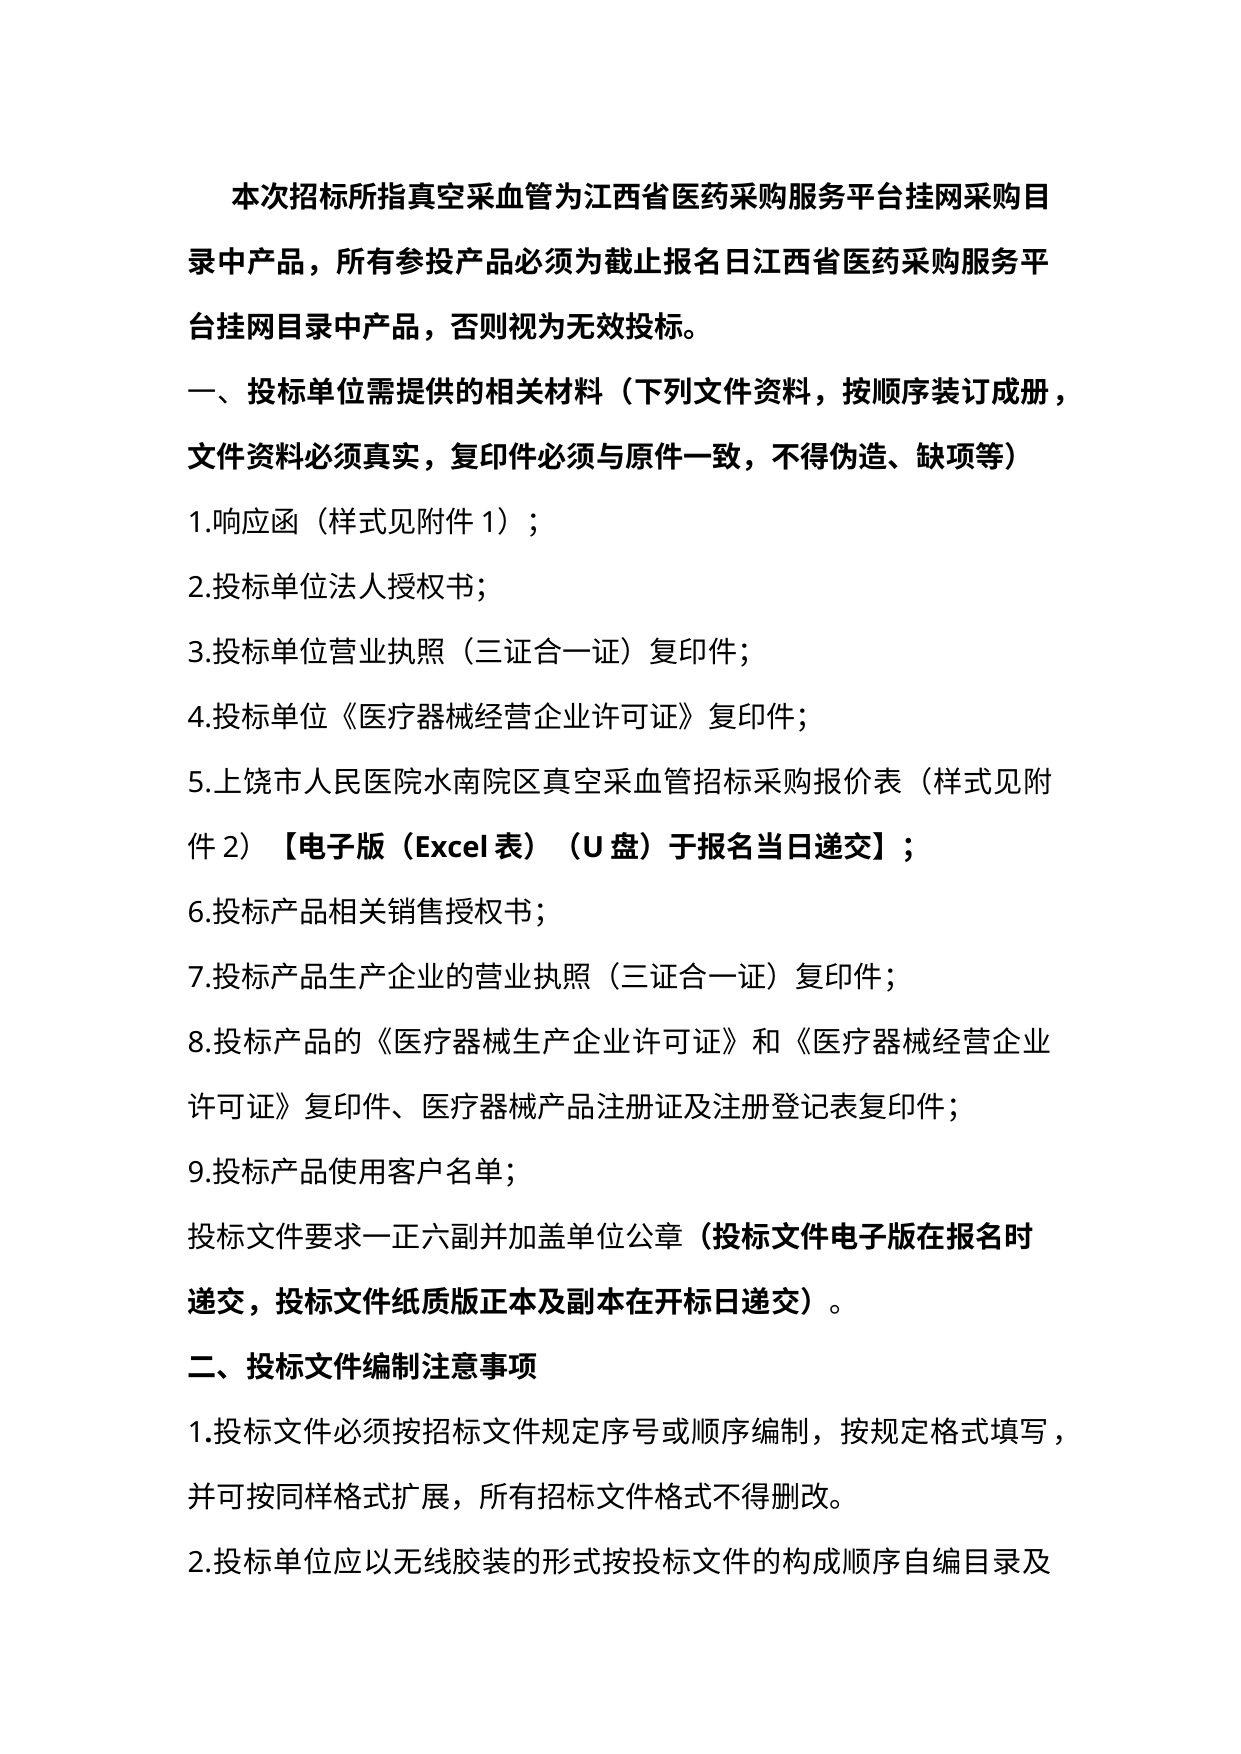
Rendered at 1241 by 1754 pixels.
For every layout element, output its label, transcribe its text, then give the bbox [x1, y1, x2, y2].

text 1.投标文件必须按招标文件规定序号或顺序编制，按规定格式填写，并可按同样格式扩展，所有招标文件格式不得删改。 [187, 1397, 1053, 1527]
text 7.投标产品生产企业的营业执照（三证合一证）复印件； [187, 942, 1053, 1007]
text 1.响应函（样式见附件1）； [187, 487, 1053, 552]
text 9.投标产品使用客户名单； [187, 1137, 1053, 1202]
text 本次招标所指真空采血管为江西省医药采购服务平台挂网采购目录中产品，所有参投产品必须为截止报名日江西省医药采购服务平台挂网目录中产品，否则视为无效投标。 [187, 162, 1053, 357]
text 投标文件要求一正六副并加盖单位公章（投标文件电子版在报名时递交，投标文件纸质版正本及副本在开标日递交）。 [187, 1202, 1053, 1332]
text 一、投标单位需提供的相关材料（下列文件资料，按顺序装订成册，文件资料必须真实，复印件必须与原件一致，不得伪造、缺项等） [187, 357, 1053, 487]
text 6.投标产品相关销售授权书； [187, 877, 1053, 942]
text 4.投标单位《医疗器械经营企业许可证》复印件； [187, 682, 1053, 747]
text 5.上饶市人民医院水南院区真空采血管招标采购报价表（样式见附件2）【电子版（Excel表）（U盘）于报名当日递交】； [187, 747, 1053, 877]
text 8.投标产品的《医疗器械生产企业许可证》和《医疗器械经营企业许可证》复印件、医疗器械产品注册证及注册登记表复印件； [187, 1007, 1053, 1137]
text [187, 1527, 1053, 1592]
text 2.投标单位法人授权书； [187, 552, 1053, 617]
text 二、投标文件编制注意事项 [187, 1332, 1053, 1397]
text 3.投标单位营业执照（三证合一证）复印件； [187, 617, 1053, 682]
